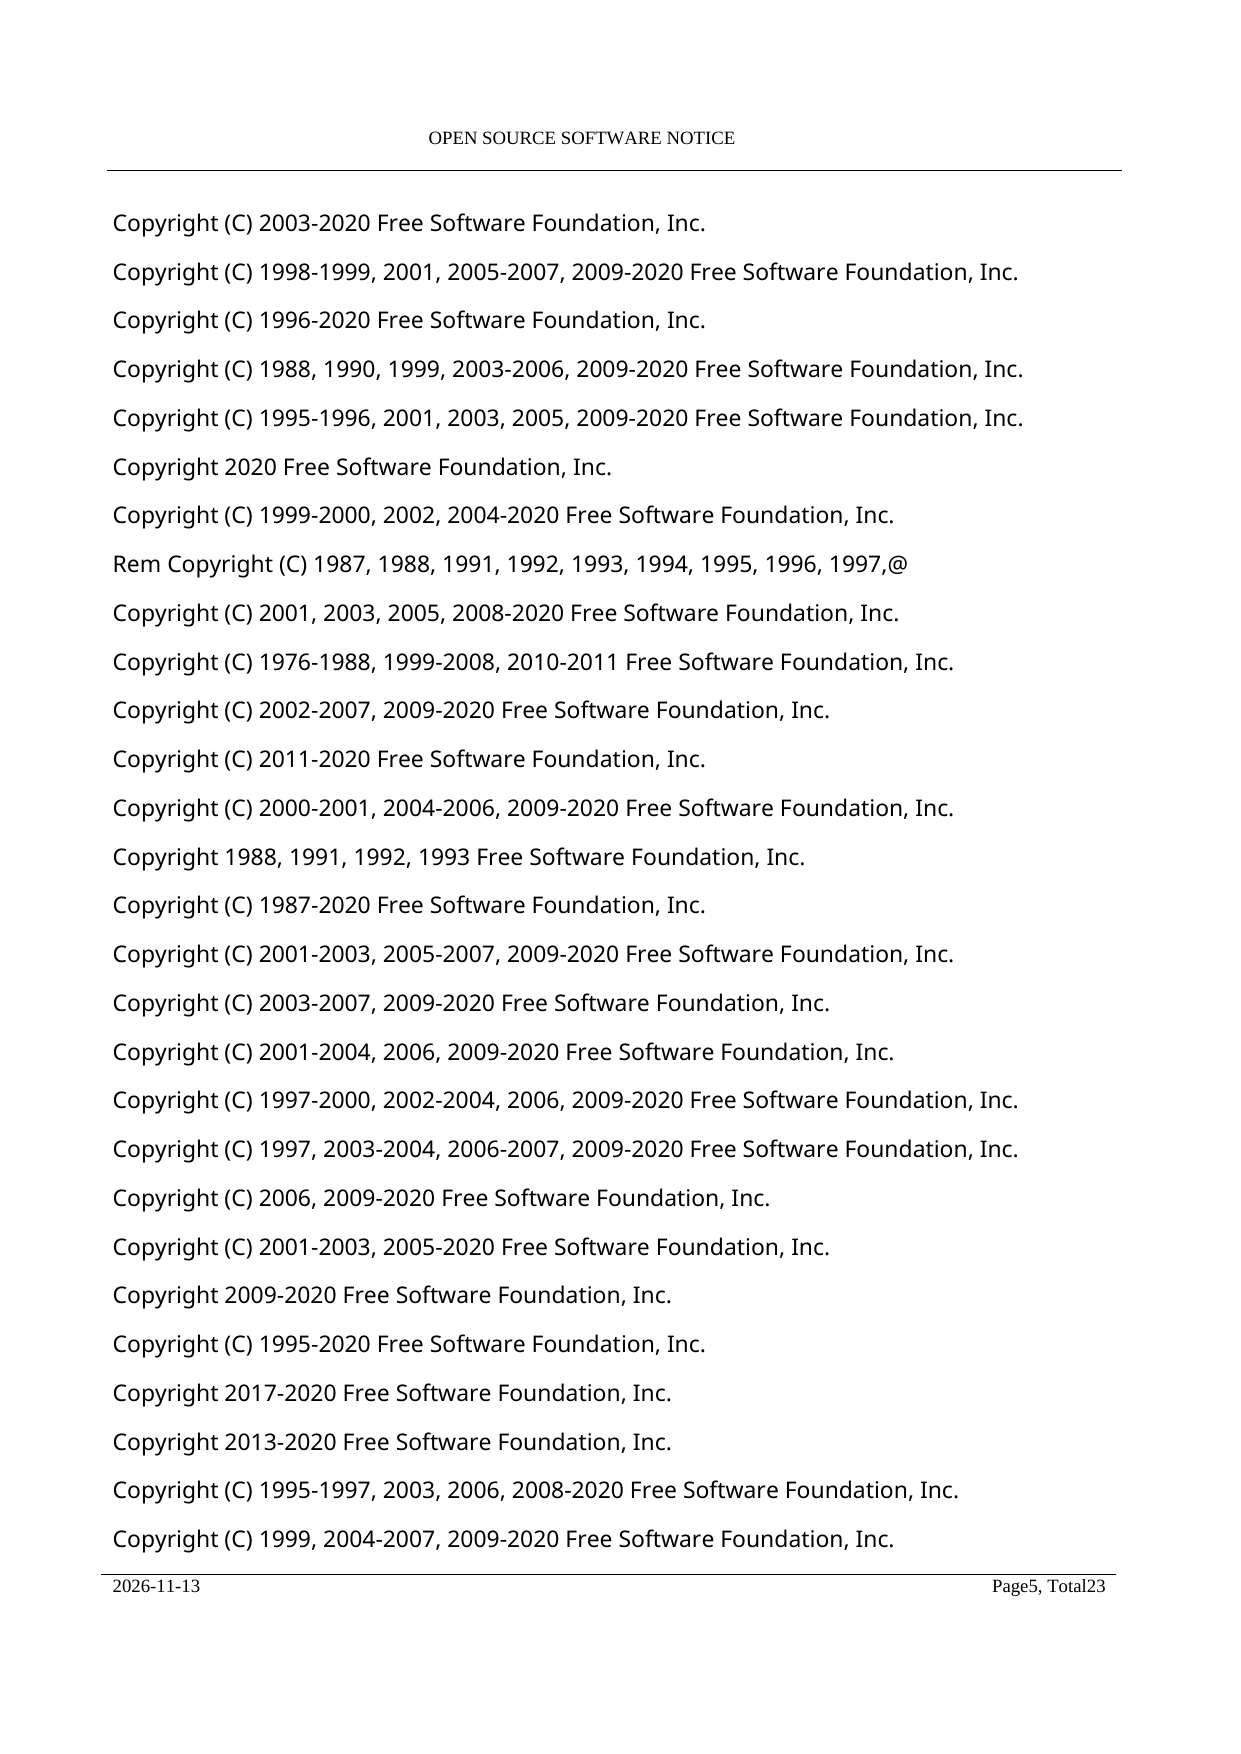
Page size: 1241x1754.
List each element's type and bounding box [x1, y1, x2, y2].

text [112, 206, 1128, 1555]
